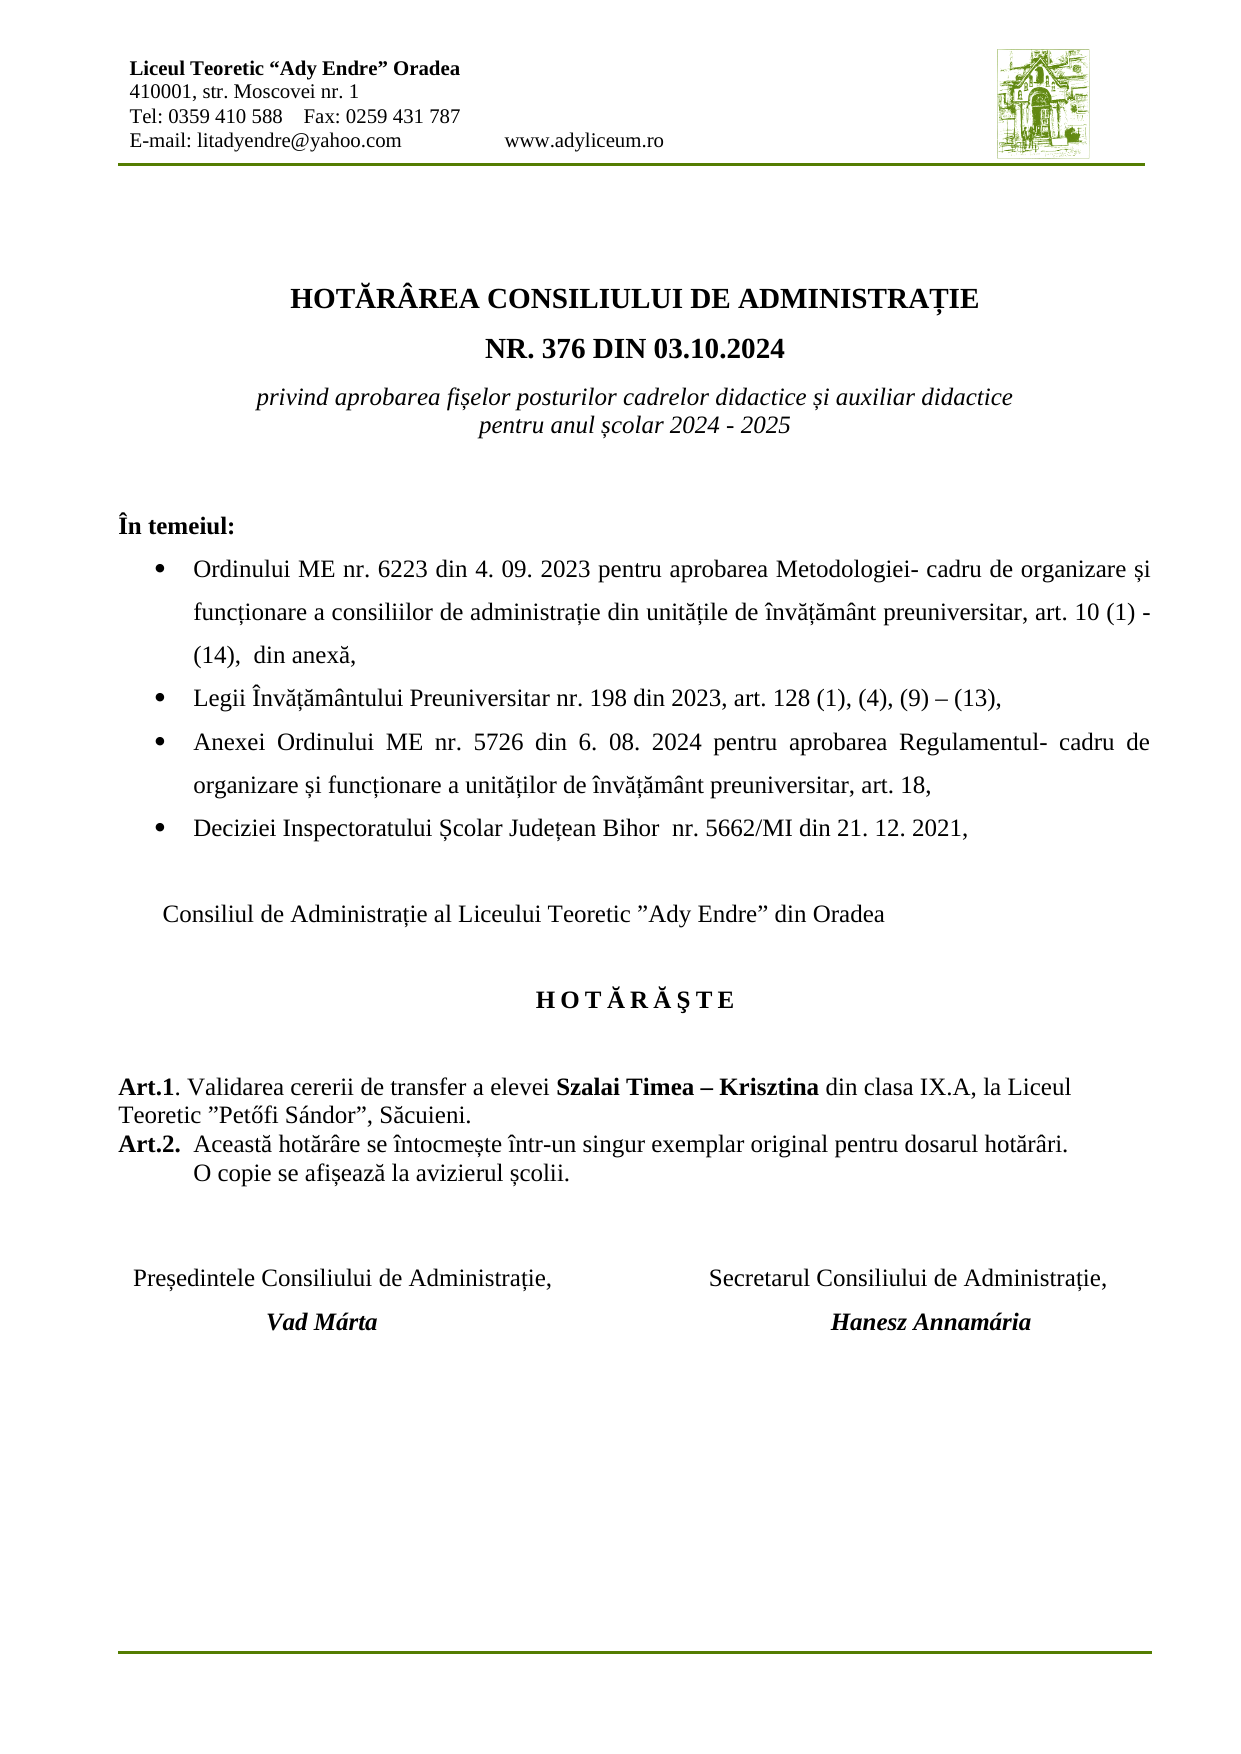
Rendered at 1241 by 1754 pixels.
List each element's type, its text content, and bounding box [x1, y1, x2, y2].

list Legii Învățământului Preuniversitar nr. 198 din 2023, art. 128 (1), (4), (9) – (13), [156, 683, 1152, 712]
text Președintele Consiliului de Administrație, Secretarul Consiliului de Administrație, [118, 1263, 1152, 1292]
text HOTĂRÂREA CONSILIULUI DE ADMINISTRAȚIE [118, 281, 1152, 314]
text privind aprobarea fișelor posturilor cadrelor didactice și auxiliar didactice [118, 382, 1152, 410]
text NR. 376 DIN 03.10.2024 [118, 331, 1152, 365]
list Anexei Ordinului ME nr. 5726 din 6. 08. 2024 pentru aprobarea Regulamentul- cadru de organizare și funcționare a unităților de învățământ preuniversitar, art. 18, [156, 727, 1152, 798]
text Vad Márta Hanesz Annamária [118, 1307, 1152, 1335]
text HOTĂRĂŞTE [118, 985, 1152, 1014]
list Ordinului ME nr. 6223 din 4. 09. 2023 pentru aprobarea Metodologiei- cadru de organizare și funcționare a consiliilor de administrație din unitățile de învățământ preuniversitar, art. 10 (1) - (14), din anexă, [156, 554, 1152, 669]
text În temeiul: [118, 511, 1152, 540]
text Art.2. Această hotărâre se întocmește într-un singur exemplar original pentru dosarul hotărâri. O copie se afișează la avizierul școlii. [118, 1129, 1152, 1187]
text Art.1. Validarea cererii de transfer a elevei Szalai Timea – Krisztina din clasa IX.A, la Liceul Teoretic ”Petőfi Sándor”, Săcuieni. [118, 1072, 1152, 1129]
list Deciziei Inspectoratului Școlar Județean Bihor nr. 5662/MI din 21. 12. 2021, [156, 813, 1152, 842]
text pentru anul școlar 2024 - 2025 [118, 410, 1152, 439]
text Consiliul de Administrație al Liceului Teoretic ”Ady Endre” din Oradea [162, 899, 1152, 928]
